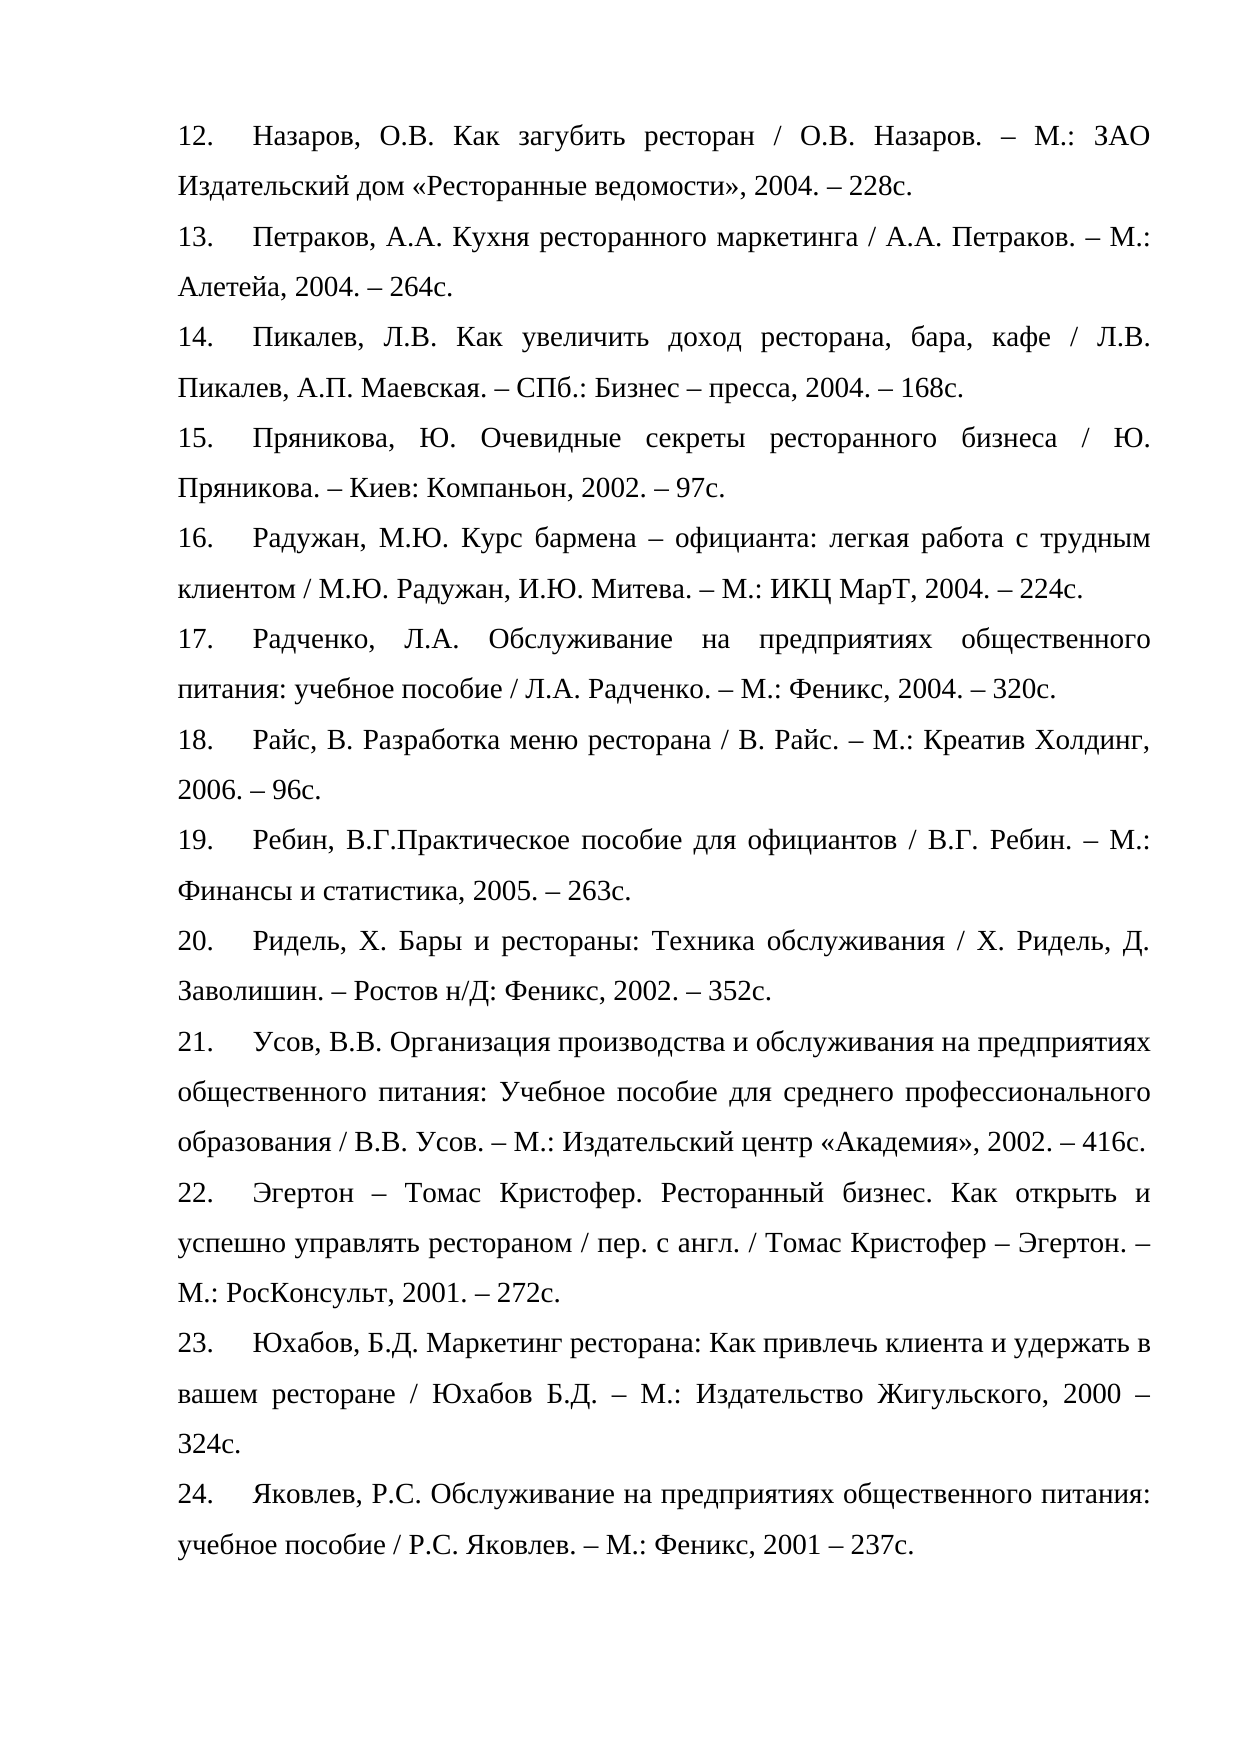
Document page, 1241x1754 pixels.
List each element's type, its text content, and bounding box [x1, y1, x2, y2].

list Пикалев, Л.В. Как увеличить доход ресторана, бара, кафе / Л.В. Пикалев, А.П. Маевская. – СПб.: Бизнес – пресса, 2004. – 168с. [177, 319, 1152, 403]
list Юхабов, Б.Д. Маркетинг ресторана: Как привлечь клиента и удержать в вашем ресторане / Юхабов Б.Д. – М.: Издательство Жигульского, 2000 – 324с. [177, 1326, 1152, 1460]
list Радченко, Л.А. Обслуживание на предприятиях общественного питания: учебное пособие / Л.А. Радченко. – М.: Феникс, 2004. – 320с. [177, 621, 1152, 705]
list Пряникова, Ю. Очевидные секреты ресторанного бизнеса / Ю. Пряникова. – Киев: Компаньон, 2002. – 97с. [177, 420, 1152, 504]
list Ридель, Х. Бары и рестораны: Техника обслуживания / Х. Ридель, Д. Заволишин. – Ростов н/Д: Феникс, 2002. – 352с. [177, 923, 1152, 1007]
list Райс, В. Разработка меню ресторана / В. Райс. – М.: Креатив Холдинг, 2006. – 96с. [177, 722, 1152, 806]
list Радужан, М.Ю. Курс бармена – официанта: легкая работа с трудным клиентом / М.Ю. Радужан, И.Ю. Митева. – М.: ИКЦ МарТ, 2004. – 224с. [177, 521, 1152, 604]
list Петраков, А.А. Кухня ресторанного маркетинга / А.А. Петраков. – М.: Алетейа, 2004. – 264с. [177, 219, 1152, 303]
list Усов, В.В. Организация производства и обслуживания на предприятиях общественного питания: Учебное пособие для среднего профессионального образования / В.В. Усов. – М.: Издательский центр «Академия», 2002. – 416с. [177, 1024, 1152, 1158]
list Ребин, В.Г.Практическое пособие для официантов / В.Г. Ребин. – М.: Финансы и статистика, 2005. – 263с. [177, 822, 1152, 906]
list Эгертон – Томас Кристофер. Ресторанный бизнес. Как открыть и успешно управлять рестораном / пер. с англ. / Томас Кристофер – Эгертон. – М.: РосКонсульт, 2001. – 272с. [177, 1175, 1152, 1309]
list Назаров, О.В. Как загубить ресторан / О.В. Назаров. – М.: ЗАО Издательский дом «Ресторанные ведомости», 2004. – 228с. [177, 118, 1152, 202]
list Яковлев, Р.С. Обслуживание на предприятиях общественного питания: учебное пособие / Р.С. Яковлев. – М.: Феникс, 2001 – 237с. [177, 1477, 1152, 1560]
